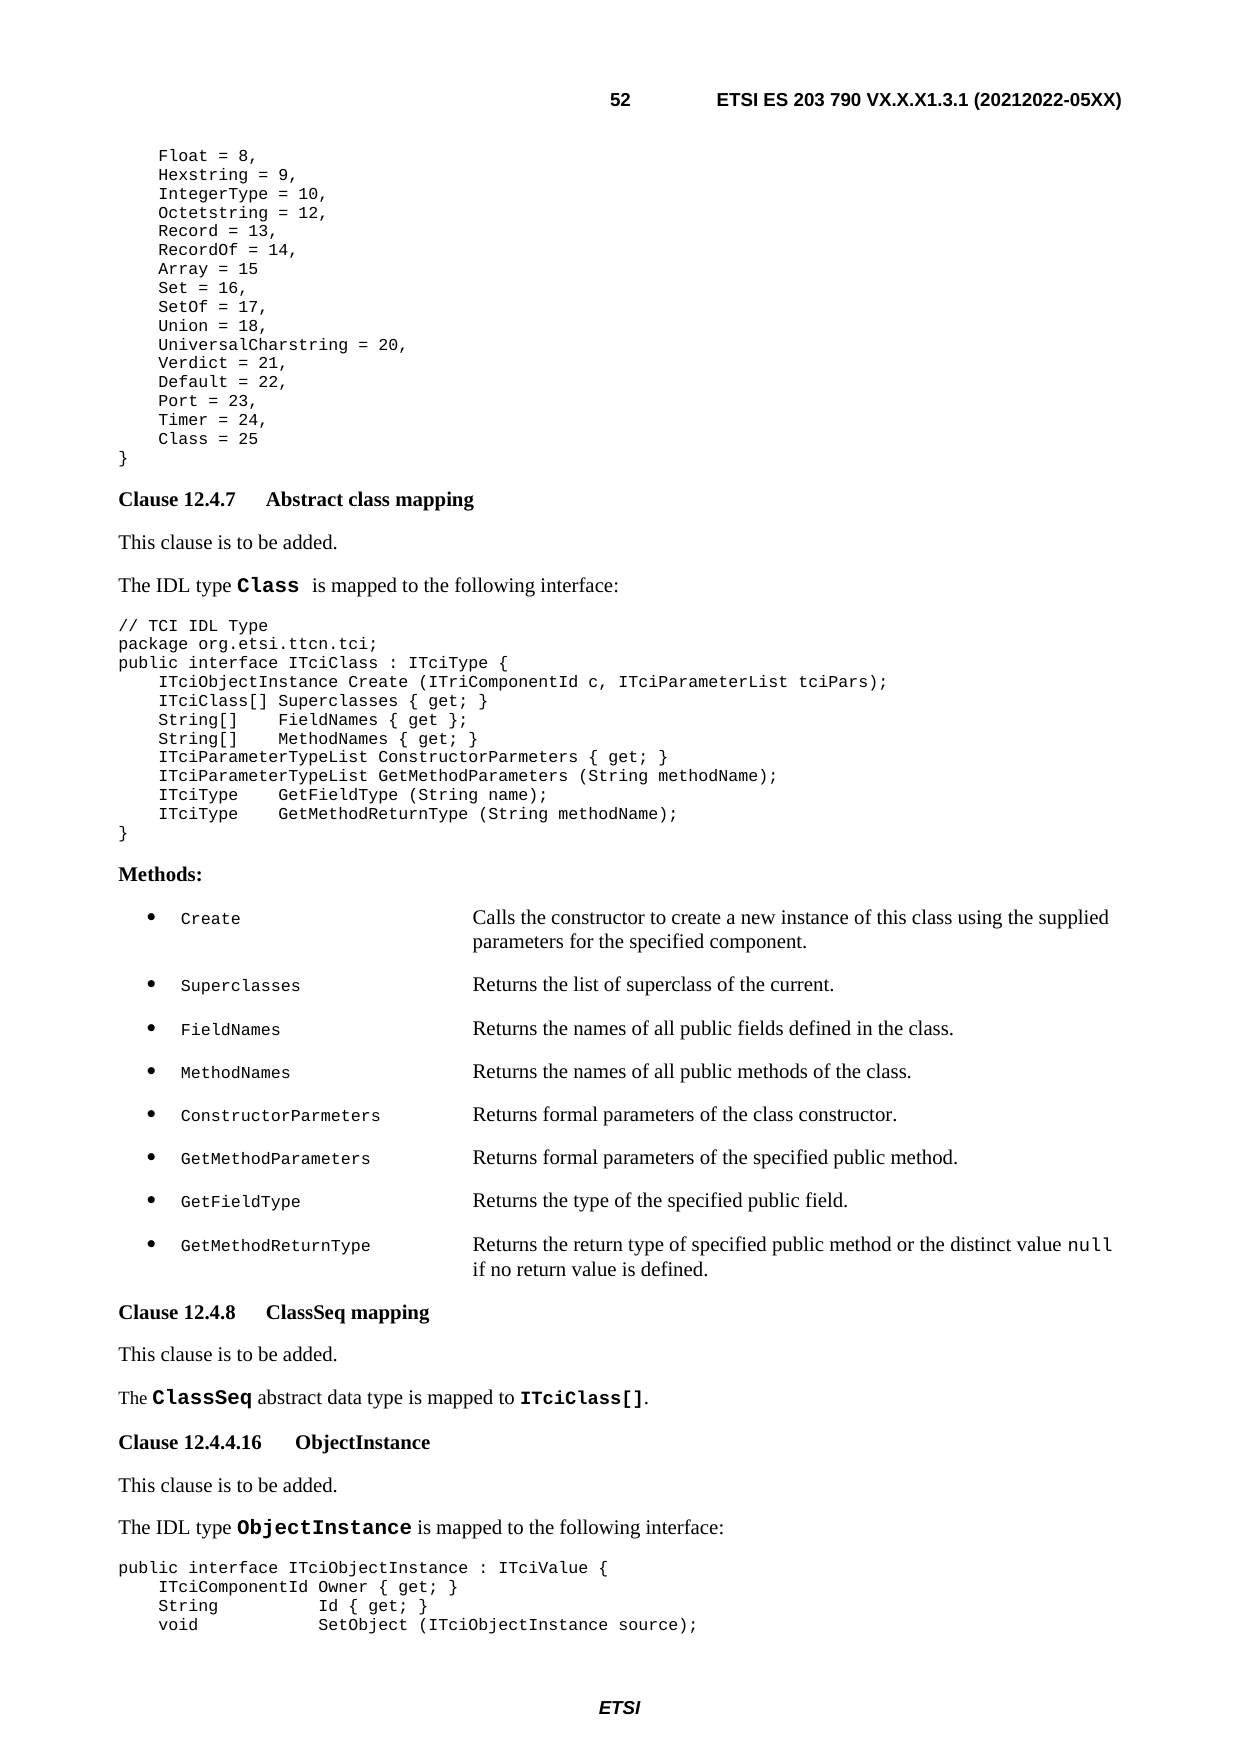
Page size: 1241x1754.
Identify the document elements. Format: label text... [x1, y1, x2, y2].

text Clause 12.4.8 ClassSeq mapping [118, 1299, 1122, 1324]
text String[] FieldNames { get }; [118, 711, 1122, 730]
text String[] MethodNames { get; } [118, 730, 1122, 749]
text public interface ITciObjectInstance : ITciValue { [118, 1560, 1122, 1579]
text FieldNames Returns the names of all public fields defined in the class. [148, 1016, 1122, 1040]
text This clause is to be added. [118, 530, 1122, 554]
text Superclasses Returns the list of superclass of the current. [148, 972, 1122, 997]
text // TCI IDL Type [118, 617, 1122, 636]
text ConstructorParmeters Returns formal parameters of the class constructor. [148, 1102, 1122, 1126]
text String Id { get; } [118, 1597, 1122, 1616]
text The IDL type Class is mapped to the following interface: [118, 573, 1122, 598]
text void SetObject (ITciObjectInstance source); [118, 1616, 1122, 1635]
text ITciComponentId Owner { get; } [118, 1579, 1122, 1597]
text package org.etsi.ttcn.tci; [118, 636, 1122, 655]
text This clause is to be added. [118, 1342, 1122, 1366]
text ITciObjectInstance Create (ITriComponentId c, ITciParameterList tciPars); [118, 674, 1122, 692]
text GetMethodReturnType Returns the return type of specified public method or the distinct value null if no return value is defined. [148, 1232, 1122, 1281]
text public interface ITciClass : ITciType { [118, 655, 1122, 674]
text } [118, 824, 1122, 843]
text MethodNames Returns the names of all public methods of the class. [148, 1059, 1122, 1083]
text ITciClass[] Superclasses { get; } [118, 692, 1122, 711]
text GetFieldType Returns the type of the specified public field. [148, 1188, 1122, 1213]
text ITciType GetFieldType (String name); [118, 787, 1122, 806]
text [118, 148, 1122, 468]
text GetMethodParameters Returns formal parameters of the specified public method. [148, 1145, 1122, 1170]
text The IDL type ObjectInstance is mapped to the following interface: [118, 1515, 1122, 1541]
text Create Calls the constructor to create a new instance of this class using the supplied parameters for the specified component. [148, 905, 1122, 953]
text ITciParameterTypeList GetMethodParameters (String methodName); [118, 768, 1122, 787]
text This clause is to be added. [118, 1472, 1122, 1497]
text Clause 12.4.7 Abstract class mapping [118, 487, 1122, 511]
text ITciType GetMethodReturnType (String methodName); [118, 806, 1122, 824]
text Clause 12.4.4.16 ObjectInstance [118, 1430, 1122, 1454]
text Methods: [118, 862, 1122, 886]
text The ClassSeq abstract data type is mapped to ITciClass[]. [118, 1385, 1122, 1411]
text ITciParameterTypeList ConstructorParmeters { get; } [118, 749, 1122, 768]
